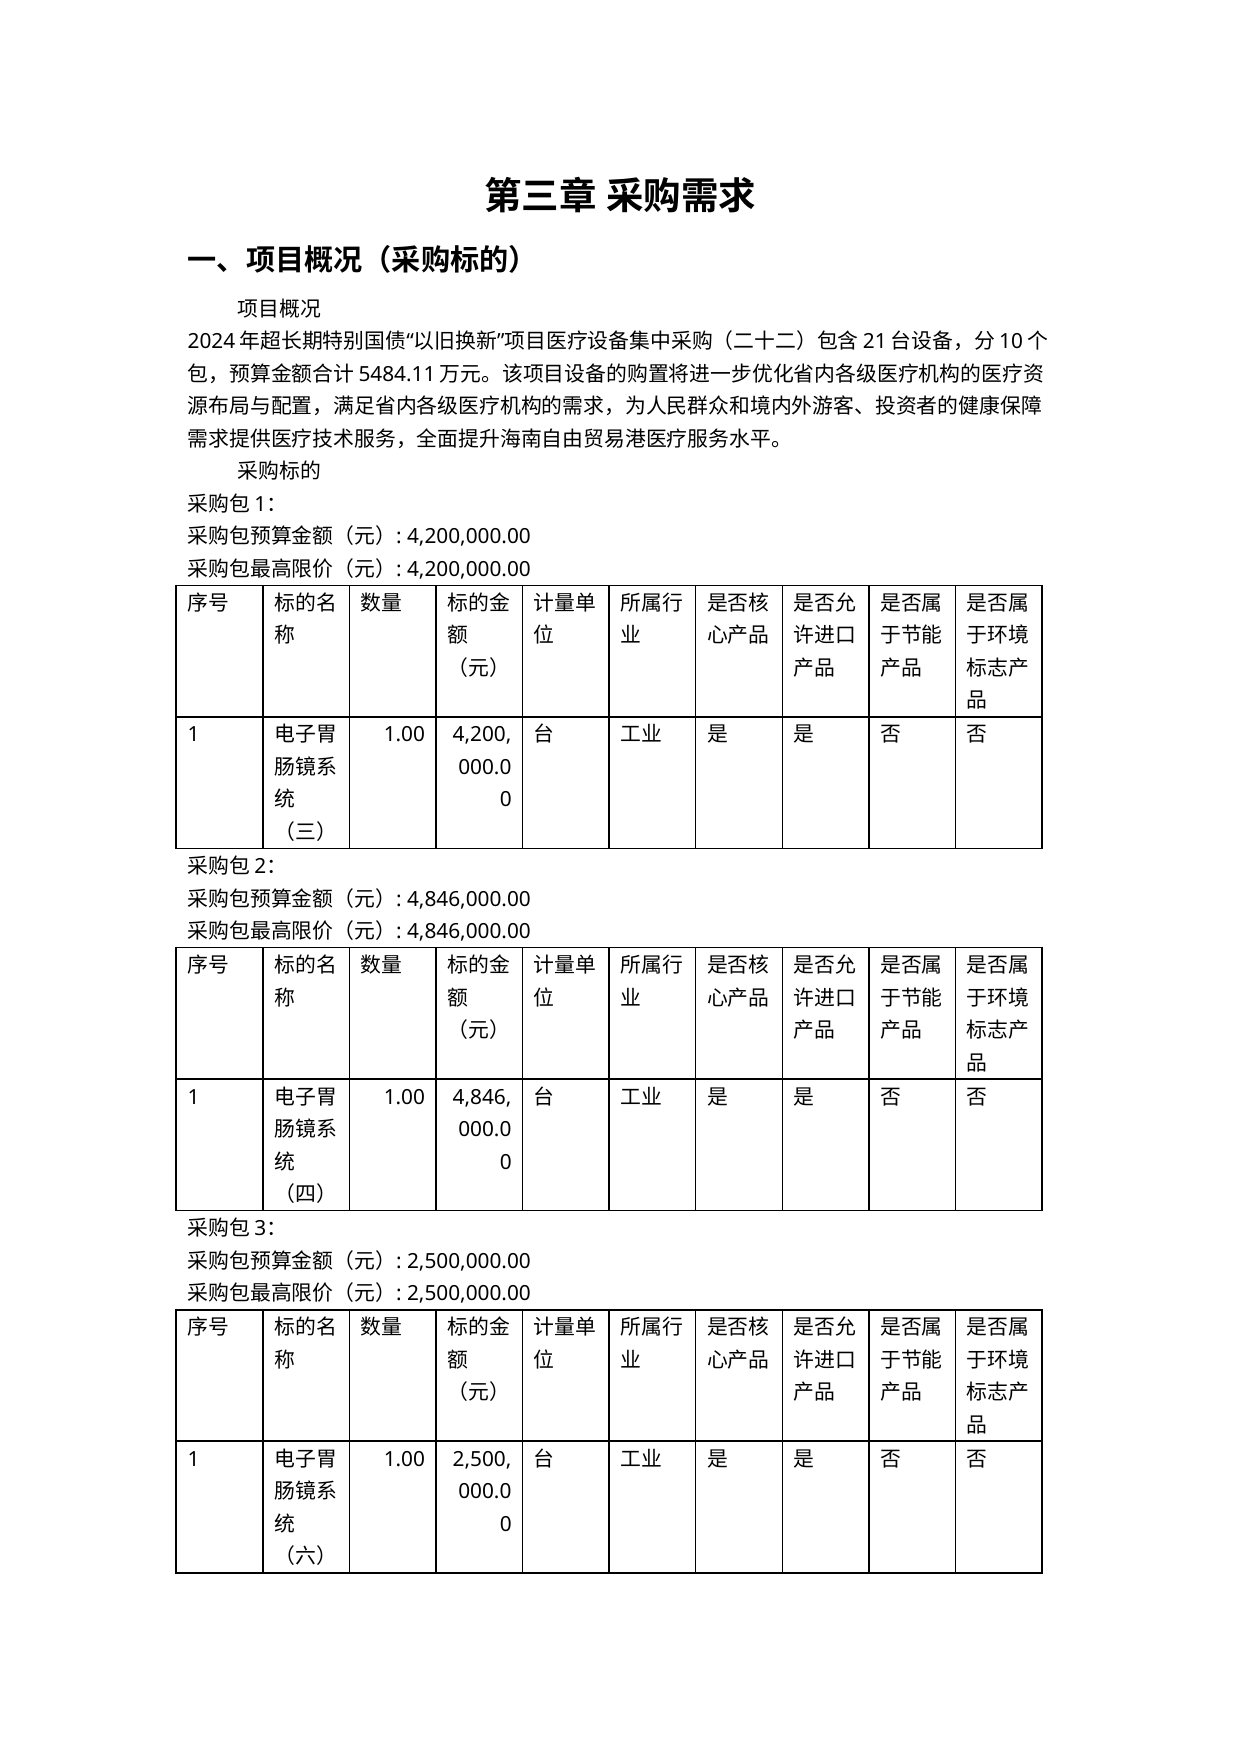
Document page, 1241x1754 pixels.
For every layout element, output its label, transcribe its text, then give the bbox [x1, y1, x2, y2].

table_cell 是 [783, 1442, 868, 1572]
table_header 计量单位 [523, 1311, 608, 1440]
table_header 是否属于环境标志产品 [956, 586, 1041, 716]
table_cell 台 [523, 1080, 608, 1210]
table_header 标的金额 （元） [437, 586, 522, 716]
table_header 是否属于节能产品 [870, 948, 955, 1078]
table_header 是否属于节能产品 [870, 1311, 955, 1440]
table_cell 4,200,000.00 [437, 718, 522, 848]
table_cell 电子胃肠镜系统（六） [264, 1442, 349, 1572]
table_cell 1 [177, 718, 262, 848]
table_header 标的金额 （元） [437, 948, 522, 1078]
table_header 序号 [177, 1311, 262, 1440]
table_header 是否核心产品 [696, 1311, 782, 1440]
table_cell 4,846,000.00 [437, 1080, 522, 1210]
text 采购包预算金额（元）: 2,500,000.00 [187, 1244, 1053, 1276]
text 项目概况 [187, 292, 1053, 324]
table_header 所属行业 [610, 586, 695, 716]
table_cell 1 [177, 1080, 262, 1210]
table_cell 是 [696, 1080, 782, 1210]
table_header 是否属于环境标志产品 [956, 1311, 1041, 1440]
text 采购包3： [187, 1211, 1053, 1244]
table_cell 否 [870, 718, 955, 848]
table_cell 否 [956, 1080, 1041, 1210]
table_header 数量 [350, 1311, 435, 1440]
table_header 是否核心产品 [696, 948, 782, 1078]
table_cell 1.00 [350, 1080, 435, 1210]
table_cell 台 [523, 718, 608, 848]
table_header 序号 [177, 586, 262, 716]
text 采购包预算金额（元）: 4,200,000.00 [187, 519, 1053, 552]
table_header 是否允许进口产品 [783, 1311, 868, 1440]
table_cell 台 [523, 1442, 608, 1572]
table_header 所属行业 [610, 948, 695, 1078]
table_header 数量 [350, 586, 435, 716]
table_cell 否 [870, 1080, 955, 1210]
table_cell 1.00 [350, 718, 435, 848]
table_header 序号 [177, 948, 262, 1078]
table_cell 电子胃肠镜系统（三） [264, 718, 349, 848]
table_cell 2,500,000.00 [437, 1442, 522, 1572]
text 采购包1： [187, 487, 1053, 519]
table_cell 是 [696, 1442, 782, 1572]
text 第三章 采购需求 [187, 162, 1053, 227]
table_header 是否属于环境标志产品 [956, 948, 1041, 1078]
table_cell 否 [956, 718, 1041, 848]
text 一、项目概况（采购标的） [187, 227, 1053, 292]
text 采购包2： [187, 849, 1053, 882]
table_header 是否属于节能产品 [870, 586, 955, 716]
table_cell 1.00 [350, 1442, 435, 1572]
text 采购标的 [187, 454, 1053, 487]
text 采购包最高限价（元）: 4,846,000.00 [187, 914, 1053, 947]
table_cell 工业 [610, 718, 695, 848]
text 采购包最高限价（元）: 2,500,000.00 [187, 1276, 1053, 1309]
table_header 计量单位 [523, 586, 608, 716]
table_cell 否 [870, 1442, 955, 1572]
table_cell 工业 [610, 1442, 695, 1572]
table_cell 是 [783, 718, 868, 848]
table_header 是否允许进口产品 [783, 586, 868, 716]
table_cell 工业 [610, 1080, 695, 1210]
table_header 所属行业 [610, 1311, 695, 1440]
text 采购包预算金额（元）: 4,846,000.00 [187, 882, 1053, 914]
table_header 数量 [350, 948, 435, 1078]
table_header 是否核心产品 [696, 586, 782, 716]
table_header 标的名称 [264, 948, 349, 1078]
text 采购包最高限价（元）: 4,200,000.00 [187, 552, 1053, 584]
table_cell 电子胃肠镜系统（四） [264, 1080, 349, 1210]
table_header 标的名称 [264, 1311, 349, 1440]
text 2024年超长期特别国债“以旧换新”项目医疗设备集中采购（二十二）包含21台设备，分10个包，预算金额合计5484.11万元。该项目设备的购置将进一步优化省内各级医疗机构的医疗资源布局与配置，满足省内各级医疗机构的需求，为人民群众和境内外游客、投资者的健康保障需求提供医疗技术服务，全面提升海南自由贸易港医疗服务水平。 [187, 324, 1053, 454]
table_header 计量单位 [523, 948, 608, 1078]
table_cell 是 [696, 718, 782, 848]
table_header 是否允许进口产品 [783, 948, 868, 1078]
table_cell 1 [177, 1442, 262, 1572]
table_cell 否 [956, 1442, 1041, 1572]
table_header 标的金额 （元） [437, 1311, 522, 1440]
table_header 标的名称 [264, 586, 349, 716]
table_cell 是 [783, 1080, 868, 1210]
